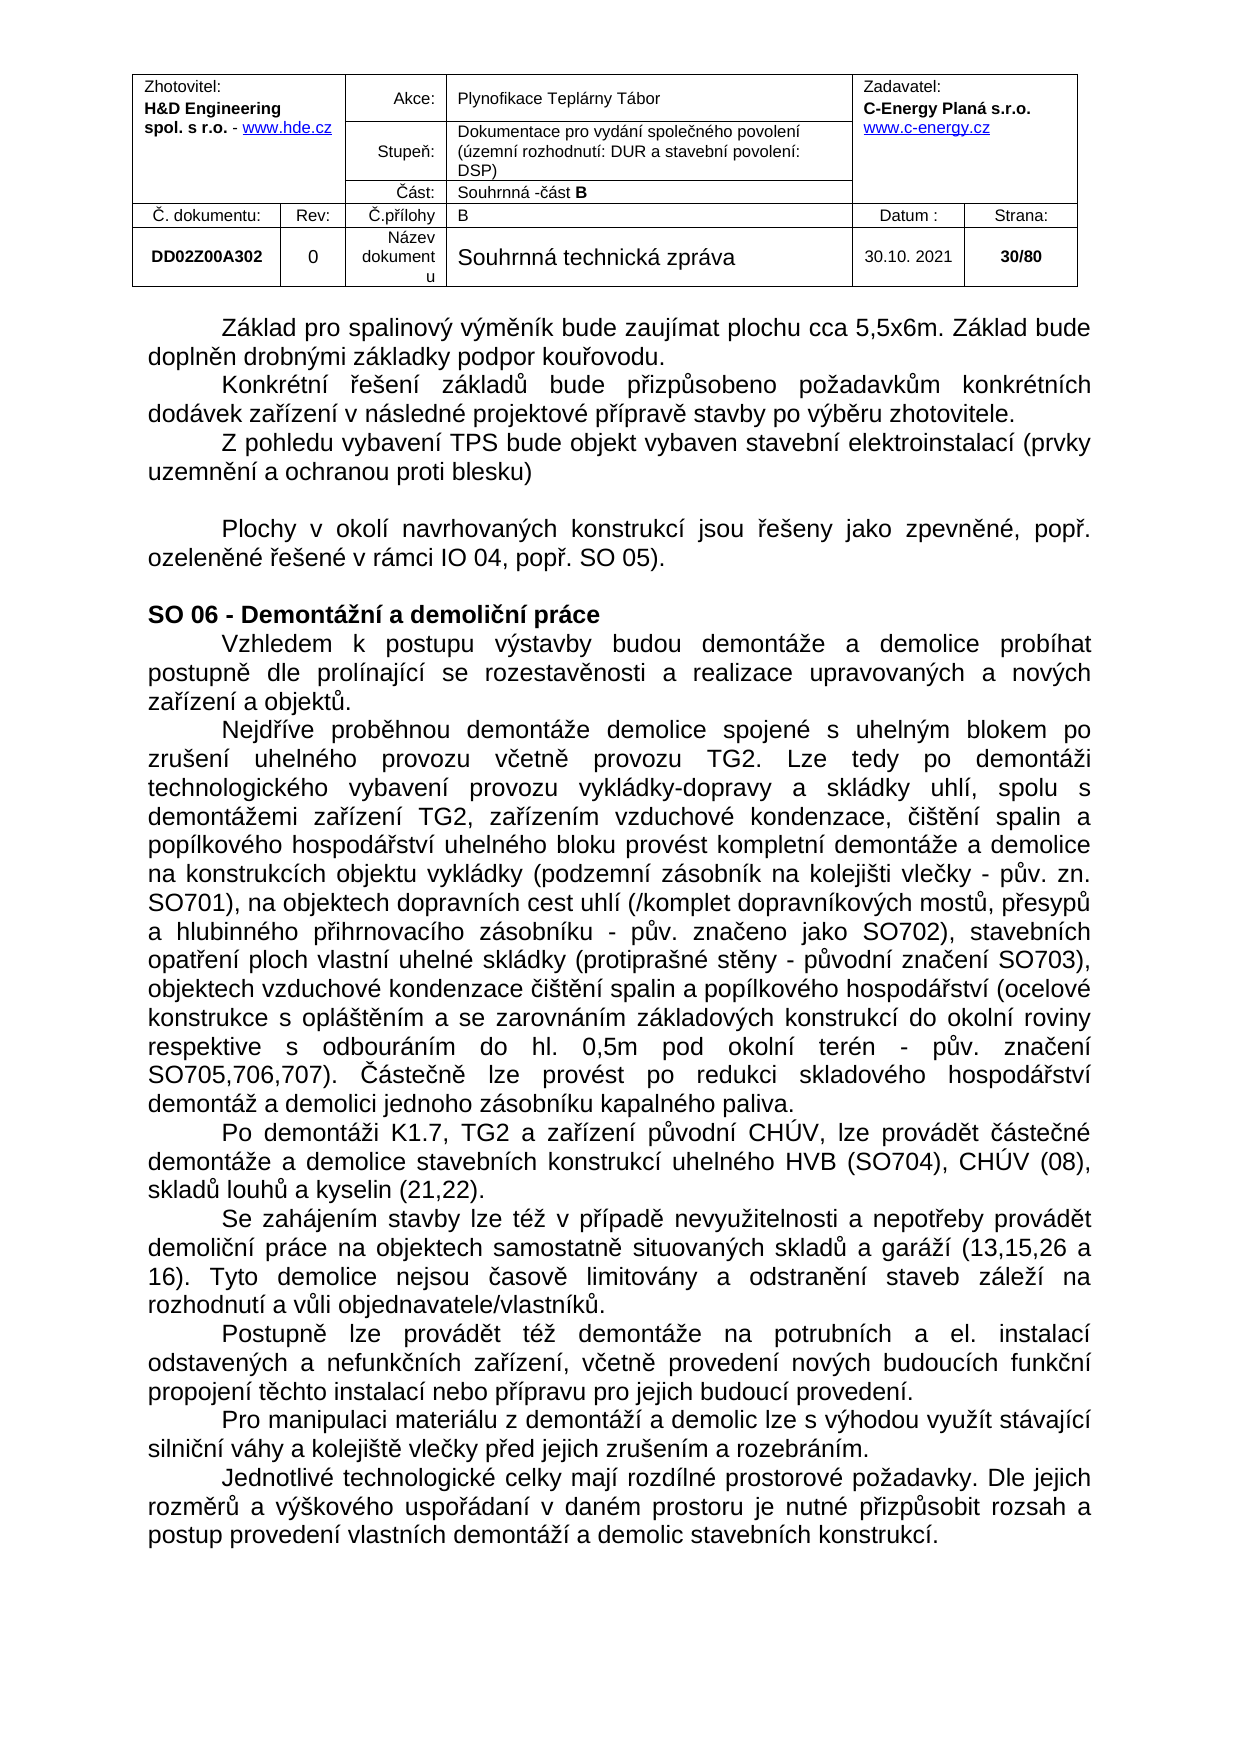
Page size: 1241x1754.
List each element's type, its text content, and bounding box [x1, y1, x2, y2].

text Konkrétní řešení základů bude přizpůsobeno požadavkům konkrétních dodávek zařízení v následné projektové přípravě stavby po výběru zhotovitele. [148, 370, 1092, 428]
text Plochy v okolí navrhovaných konstrukcí jsou řešeny jako zpevněné, popř. ozeleněné řešené v rámci IO 04, popř. SO 05). [148, 514, 1092, 572]
text Základ pro spalinový výměník bude zaujímat plochu cca 5,5x6m. Základ bude doplněn drobnými základky podpor kouřovodu. [148, 313, 1092, 370]
text Nejdříve proběhnou demontáže demolice spojené s uhelným blokem po zrušení uhelného provozu včetně provozu TG2. Lze tedy po demontáži technologického vybavení provozu vykládky-dopravy a skládky uhlí, spolu s demontážemi zařízení TG2, zařízením vzduchové kondenzace, čištění spalin a popílkového hospodářství uhelného bloku provést kompletní demontáže a demolice na konstrukcích objektu vykládky (podzemní zásobník na kolejišti vlečky - pův. zn. SO701), na objektech dopravních cest uhlí (/komplet dopravníkových mostů, přesypů a hlubinného přihrnovacího zásobníku - pův. značeno jako SO702), stavebních opatření ploch vlastní uhelné skládky (protiprašné stěny - původní značení SO703), objektech vzduchové kondenzace čištění spalin a popílkového hospodářství (ocelové konstrukce s opláštěním a se zarovnáním základových konstrukcí do okolní roviny respektive s odbouráním do hl. 0,5m pod okolní terén - pův. značení SO705,706,707). Částečně lze provést po redukci skladového hospodářství demontáž a demolici jednoho zásobníku kapalného paliva. [148, 715, 1092, 1118]
text Z pohledu vybavení TPS bude objekt vybaven stavební elektroinstalací (prvky uzemnění a ochranou proti blesku) [148, 428, 1092, 485]
text Pro manipulaci materiálu z demontáží a demolic lze s výhodou využít stávající silniční váhy a kolejiště vlečky před jejich zrušením a rozebráním. [148, 1405, 1092, 1463]
text Jednotlivé technologické celky mají rozdílné prostorové požadavky. Dle jejich rozměrů a výškového uspořádaní v daném prostoru je nutné přizpůsobit rozsah a postup provedení vlastních demontáží a demolic stavebních konstrukcí. [148, 1463, 1092, 1549]
text Postupně lze provádět též demontáže na potrubních a el. instalací odstavených a nefunkčních zařízení, včetně provedení nových budoucích funkční propojení těchto instalací nebo přípravu pro jejich budoucí provedení. [148, 1319, 1092, 1405]
text Vzhledem k postupu výstavby budou demontáže a demolice probíhat postupně dle prolínající se rozestavěnosti a realizace upravovaných a nových zařízení a objektů. [148, 629, 1092, 715]
text SO 06 - Demontážní a demoliční práce [148, 600, 1092, 629]
text Se zahájením stavby lze též v případě nevyužitelnosti a nepotřeby provádět demoliční práce na objektech samostatně situovaných skladů a garáží (13,15,26 a 16). Tyto demolice nejsou časově limitovány a odstranění staveb záleží na rozhodnutí a vůli objednavatele/vlastníků. [148, 1204, 1092, 1319]
text Po demontáži K1.7, TG2 a zařízení původní CHÚV, lze provádět částečné demontáže a demolice stavebních konstrukcí uhelného HVB (SO704), CHÚV (08), skladů louhů a kyselin (21,22). [148, 1118, 1092, 1204]
